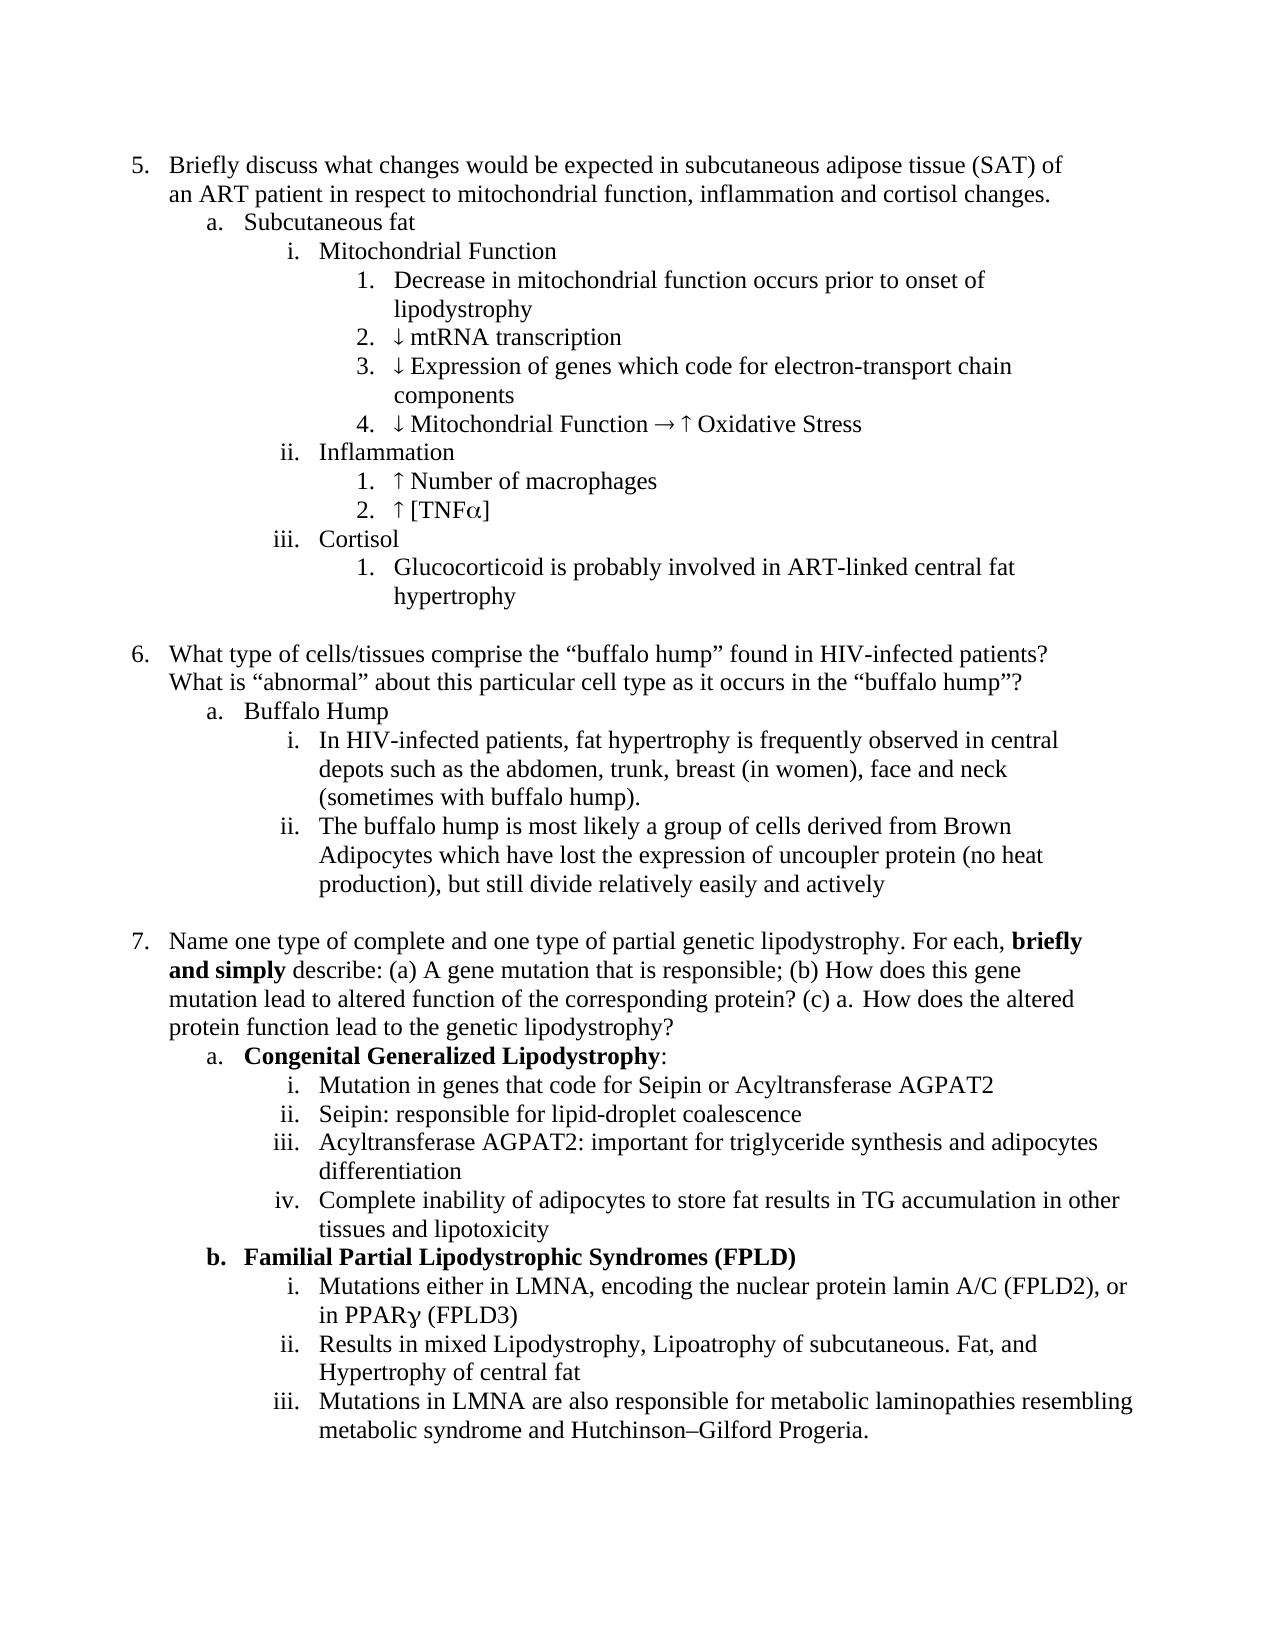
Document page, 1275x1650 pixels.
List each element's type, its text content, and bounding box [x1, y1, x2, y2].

list Number of macrophages [356, 466, 1087, 495]
list [TNF] [356, 495, 1087, 524]
list Results in mixed Lipodystrophy, Lipoatrophy of subcutaneous. Fat, and Hypertrophy of central fat [300, 1329, 1153, 1386]
list Acyltransferase AGPAT2: important for triglyceride synthesis and adipocytes differentiation [300, 1127, 1153, 1185]
list Mitochondrial Function Oxidative Stress [356, 409, 1087, 437]
list Briefly discuss what changes would be expected in subcutaneous adipose tissue (SAT) of an ART patient in respect to mitochondrial function, inflammation and cortisol changes. [131, 150, 1087, 207]
list Mutation in genes that code for Seipin or Acyltransferase AGPAT2 [300, 1070, 1153, 1099]
list Familial Partial Lipodystrophic Syndromes (FPLD) [206, 1242, 1153, 1271]
list Complete inability of adipocytes to store fat results in TG accumulation in other tissues and lipotoxicity [300, 1185, 1153, 1242]
list The buffalo hump is most likely a group of cells derived from Brown Adipocytes which have lost the expression of uncoupler protein (no heat production), but still divide relatively easily and actively [300, 811, 1087, 897]
list Buffalo Hump [206, 696, 1087, 725]
list Cortisol [300, 524, 1087, 552]
list In HIV-infected patients, fat hypertrophy is frequently observed in central depots such as the abdomen, trunk, breast (in women), face and neck (sometimes with buffalo hump). [300, 725, 1087, 811]
list Mutations either in LMNA, encoding the nuclear protein lamin A/C (FPLD2), or in PPAR (FPLD3) [300, 1271, 1153, 1329]
list Name one type of complete and one type of partial genetic lipodystrophy. For each, briefly and simply describe: (a) A gene mutation that is responsible; (b) How does this gene mutation lead to altered function of the corresponding protein? (c) a. How does the altered protein function lead to the genetic lipodystrophy? [131, 926, 1087, 1041]
list Seipin: responsible for lipid-droplet coalescence [300, 1099, 1153, 1127]
list Glucocorticoid is probably involved in ART-linked central fat hypertrophy [356, 552, 1087, 610]
list Inflammation [300, 437, 1087, 466]
list Subcutaneous fat [206, 207, 1087, 236]
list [300, 1386, 1153, 1472]
list Mitochondrial Function [300, 236, 1087, 265]
list What type of cells/tissues comprise the “buffalo hump” found in HIV-infected patients? What is “abnormal” about this particular cell type as it occurs in the “buffalo hump”? [131, 639, 1087, 696]
list Decrease in mitochondrial function occurs prior to onset of lipodystrophy [356, 265, 1087, 322]
list Expression of genes which code for electron-transport chain components [356, 351, 1087, 409]
list Congenital Generalized Lipodystrophy: [206, 1041, 1153, 1070]
list mtRNA transcription [356, 322, 1087, 351]
